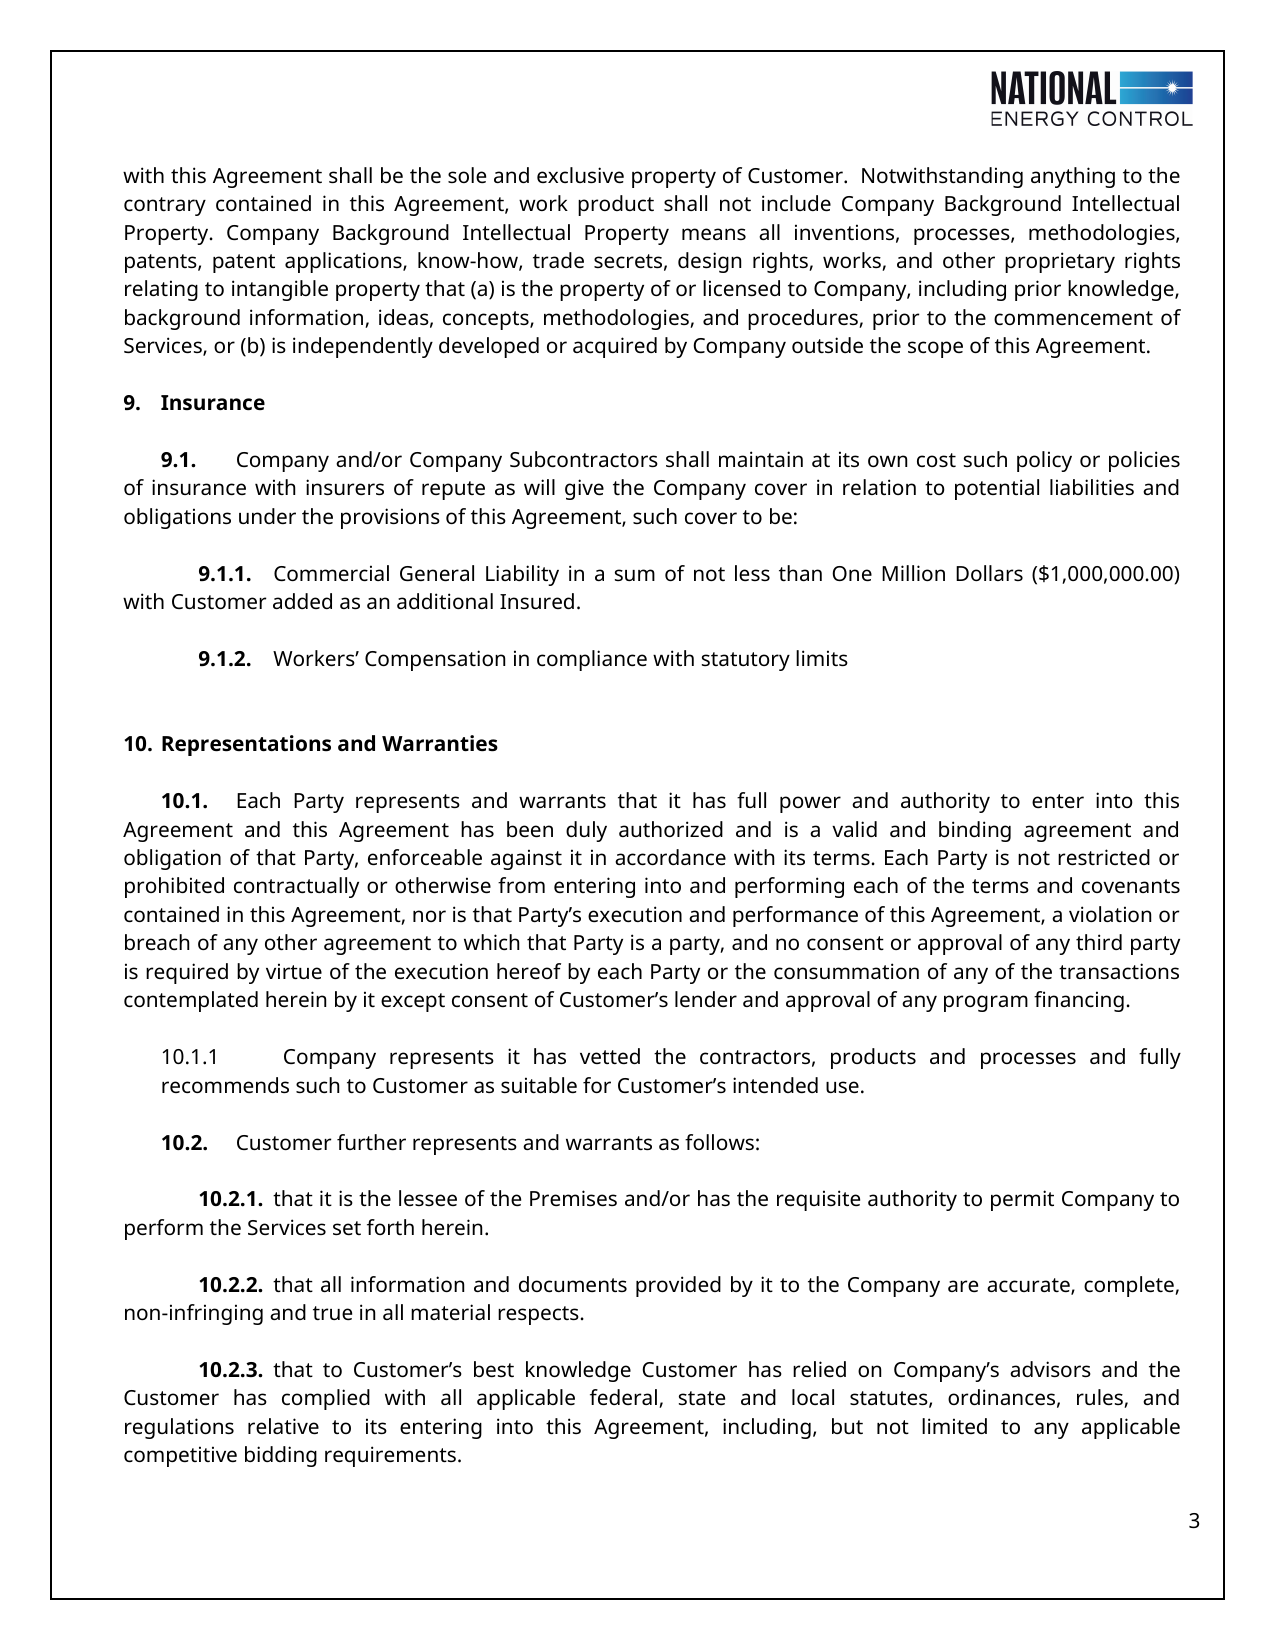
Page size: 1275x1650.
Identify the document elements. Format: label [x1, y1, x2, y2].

table_header [105, 143, 1200, 1497]
picture [991, 71, 1193, 126]
